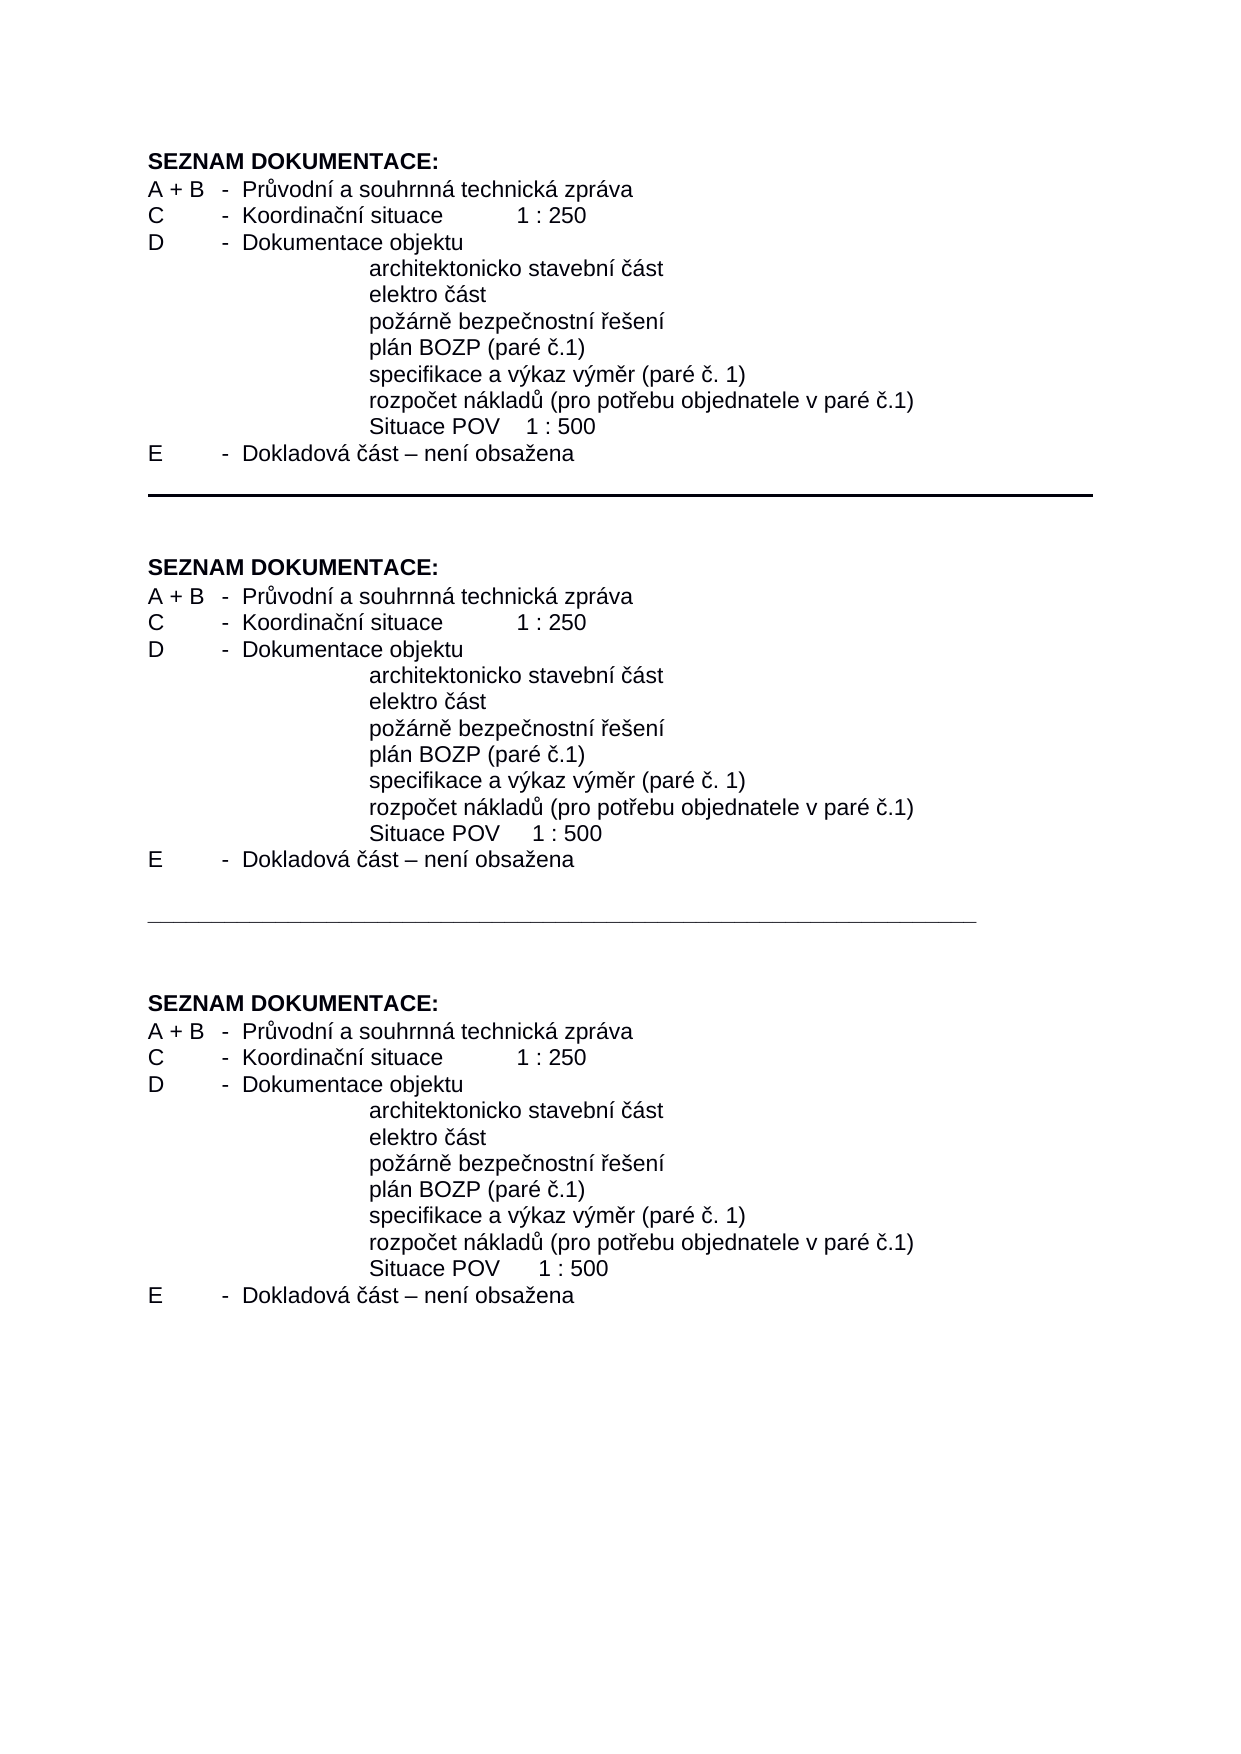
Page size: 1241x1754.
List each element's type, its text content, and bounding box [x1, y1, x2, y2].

text specifikace a výkaz výměr (paré č. 1) [148, 1202, 1093, 1229]
text D - Dokumentace objektu [148, 636, 1093, 662]
text požárně bezpečnostní řešení [148, 1150, 1093, 1176]
text plán BOZP (paré č.1) [148, 1176, 1093, 1202]
text specifikace a výkaz výměr (paré č. 1) [148, 767, 1093, 794]
text _________________________________________________________________ [148, 899, 1093, 925]
text Situace POV 1 : 500 [148, 820, 1093, 846]
text C - Koordinační situace 1 : 250 [148, 202, 1093, 229]
text E - Dokladová část – není obsažena [148, 1282, 1093, 1308]
text architektonicko stavební část [148, 662, 1093, 688]
text SEZNAM DOKUMENTACE: [148, 989, 1093, 1016]
text požárně bezpečnostní řešení [148, 714, 1093, 741]
text Situace POV 1 : 500 [148, 1255, 1093, 1282]
text A + B - Průvodní a souhrnná technická zpráva [148, 176, 1093, 202]
text rozpočet nákladů (pro potřebu objednatele v paré č.1) [148, 794, 1093, 820]
text D - Dokumentace objektu [148, 229, 1093, 255]
text požárně bezpečnostní řešení [148, 308, 1093, 334]
text plán BOZP (paré č.1) [148, 741, 1093, 767]
text E - Dokladová část – není obsažena [148, 439, 1093, 466]
text A + B - Průvodní a souhrnná technická zpráva [148, 1018, 1093, 1044]
text architektonicko stavební část [148, 1097, 1093, 1123]
text SEZNAM DOKUMENTACE: [148, 148, 1093, 174]
text D - Dokumentace objektu [148, 1071, 1093, 1097]
text SEZNAM DOKUMENTACE: [148, 554, 1093, 581]
text C - Koordinační situace 1 : 250 [148, 1044, 1093, 1071]
text elektro část [148, 281, 1093, 308]
text A + B - Průvodní a souhrnná technická zpráva [148, 583, 1093, 609]
text Situace POV 1 : 500 [148, 413, 1093, 439]
text plán BOZP (paré č.1) [148, 334, 1093, 361]
text elektro část [148, 1123, 1093, 1150]
text rozpočet nákladů (pro potřebu objednatele v paré č.1) [148, 1229, 1093, 1255]
text elektro část [148, 688, 1093, 714]
text specifikace a výkaz výměr (paré č. 1) [148, 361, 1093, 387]
text rozpočet nákladů (pro potřebu objednatele v paré č.1) [148, 387, 1093, 413]
text architektonicko stavební část [148, 255, 1093, 281]
text E - Dokladová část – není obsažena [148, 846, 1093, 873]
text C - Koordinační situace 1 : 250 [148, 609, 1093, 636]
